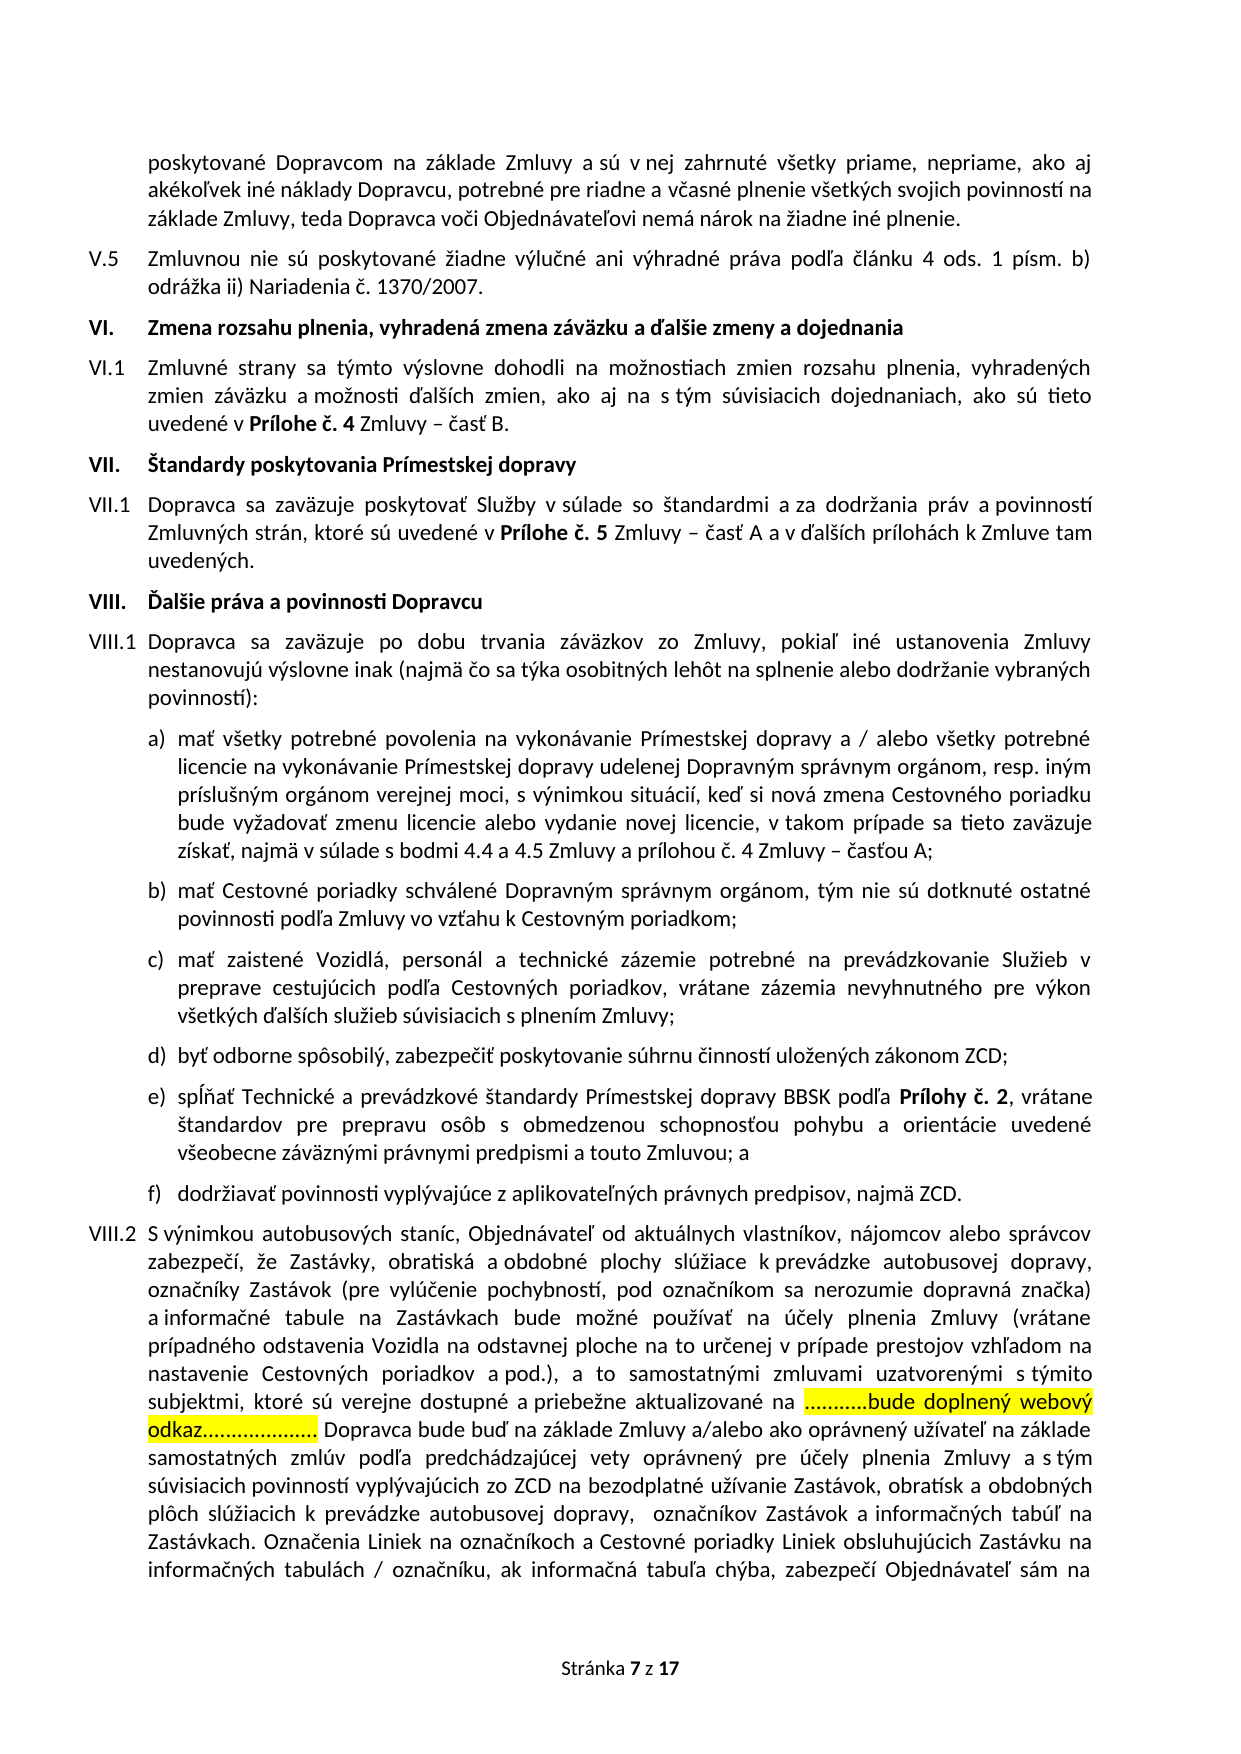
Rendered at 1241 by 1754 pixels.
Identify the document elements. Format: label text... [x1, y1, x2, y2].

subtitle Ďalšie práva a povinnosti Dopravcu [88, 587, 1093, 615]
list Zmluvné strany sa týmto výslovne dohodli na možnostiach zmien rozsahu plnenia, vyhradených zmien záväzku a možnosti ďalších zmien, ako aj na s tým súvisiacich dojednaniach, ako sú tieto uvedené v Prílohe č. 4 Zmluvy – časť B. [88, 353, 1093, 437]
list Zmluvnou nie sú poskytované žiadne výlučné ani výhradné práva podľa článku 4 ods. 1 písm. b) odrážka ii) Nariadenia č. 1370/2007. [88, 244, 1093, 300]
list spĺňať Technické a prevádzkové štandardy Prímestskej dopravy BBSK podľa Prílohy č. 2, vrátane štandardov pre prepravu osôb s obmedzenou schopnosťou pohybu a orientácie uvedené všeobecne záväznými právnymi predpismi a touto Zmluvou; a [148, 1082, 1093, 1166]
subtitle Zmena rozsahu plnenia, vyhradená zmena záväzku a ďalšie zmeny a dojednania [88, 313, 1093, 341]
list Dopravca sa zaväzuje poskytovať Služby v súlade so štandardmi a za dodržania práv a povinností Zmluvných strán, ktoré sú uvedené v Prílohe č. 5 Zmluvy – časť A a v ďalších prílohách k Zmluve tam uvedených. [88, 490, 1093, 574]
list byť odborne spôsobilý, zabezpečiť poskytovanie súhrnu činností uložených zákonom ZCD; [148, 1042, 1093, 1070]
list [88, 148, 1093, 232]
list mať zaistené Vozidlá, personál a technické zázemie potrebné na prevádzkovanie Služieb v preprave cestujúcich podľa Cestovných poriadkov, vrátane zázemia nevyhnutného pre výkon všetkých ďalších služieb súvisiacich s plnením Zmluvy; [148, 945, 1093, 1029]
list Dopravca sa zaväzuje po dobu trvania záväzkov zo Zmluvy, pokiaľ iné ustanovenia Zmluvy nestanovujú výslovne inak (najmä čo sa týka osobitných lehôt na splnenie alebo dodržanie vybraných povinností): [88, 627, 1093, 711]
list mať Cestovné poriadky schválené Dopravným správnym orgánom, tým nie sú dotknuté ostatné povinnosti podľa Zmluvy vo vzťahu k Cestovným poriadkom; [148, 877, 1093, 933]
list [88, 1219, 1093, 1583]
list dodržiavať povinnosti vyplývajúce z aplikovateľných právnych predpisov, najmä ZCD. [148, 1179, 1093, 1207]
subtitle Štandardy poskytovania Prímestskej dopravy [88, 450, 1093, 478]
list mať všetky potrebné povolenia na vykonávanie Prímestskej dopravy a / alebo všetky potrebné licencie na vykonávanie Prímestskej dopravy udelenej Dopravným správnym orgánom, resp. iným príslušným orgánom verejnej moci, s výnimkou situácií, keď si nová zmena Cestovného poriadku bude vyžadovať zmenu licencie alebo vydanie novej licencie, v takom prípade sa tieto zaväzuje získať, najmä v súlade s bodmi 4.4 a 4.5 Zmluvy a prílohou č. 4 Zmluvy – časťou A; [148, 724, 1093, 864]
